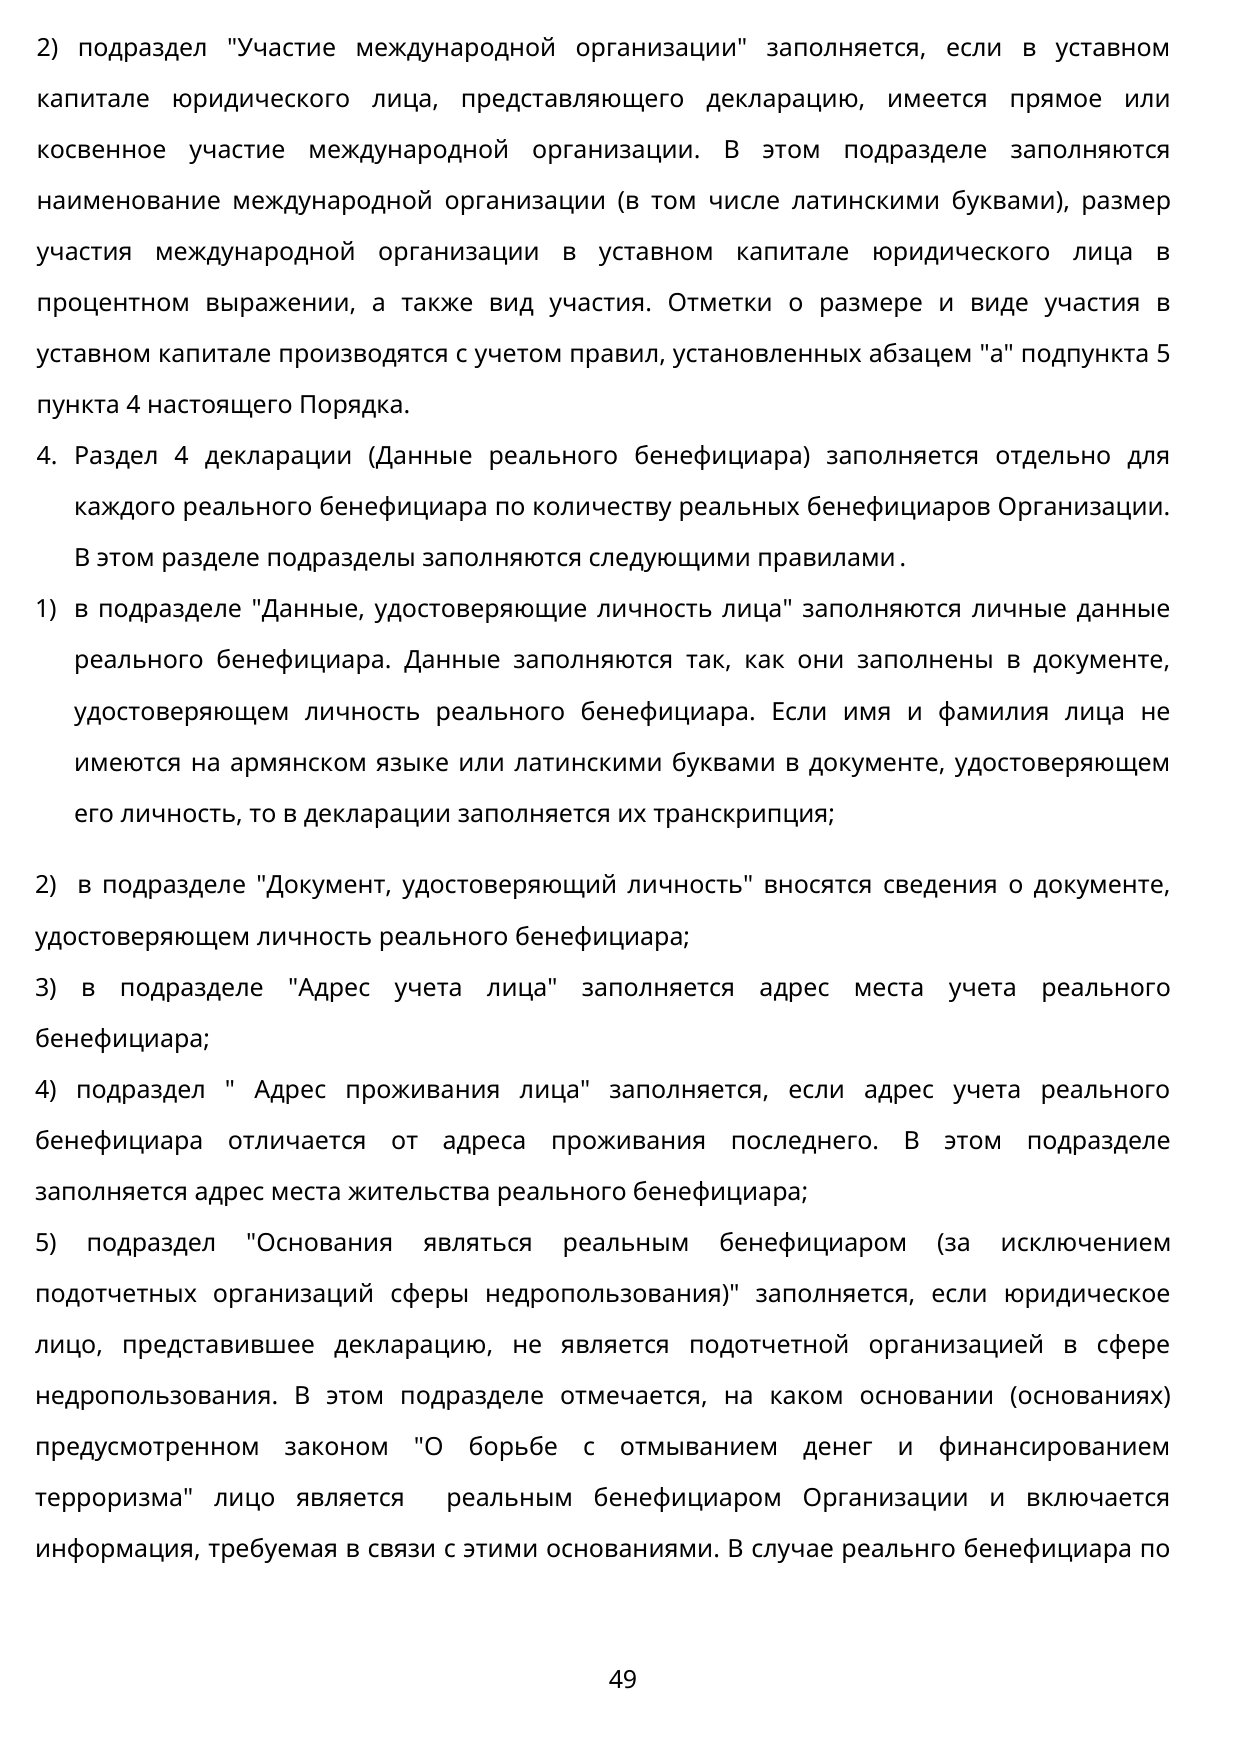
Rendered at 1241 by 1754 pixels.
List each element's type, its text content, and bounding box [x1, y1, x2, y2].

text 2) в подразделе "Документ, удостоверяющий личность" вносятся сведения о документе, удостоверяющем личность реального бенефициара; [35, 867, 1172, 952]
text 4) подраздел " Адрес проживания лица" заполняется, если адрес учета реального бенефициара отличается от адреса проживания последнего. В этом подразделе заполняется адрес места жительства реального бенефициара; [35, 1071, 1172, 1207]
text 3) в подразделе "Адрес учета лица" заполняется адрес места учета реального бенефициара; [35, 969, 1172, 1054]
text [35, 1224, 1172, 1565]
text 2) подраздел "Участие международной организации" заполняется, если в уставном капитале юридического лица, представляющего декларацию, имеется прямое или косвенное участие международной организации. В этом подразделе заполняются наименование международной организации (в том числе латинскими буквами), размер участия международной организации в уставном капитале юридического лица в процентном выражении, а также вид участия. Отметки о размере и виде участия в уставном капитале производятся с учетом правил, установленных абзацем "а" подпункта 5 пункта 4 настоящего Порядка. [36, 29, 1172, 421]
list в подразделе "Данные, удостоверяющие личность лица" заполняются личные данные реального бенефициара. Данные заполняются так, как они заполнены в документе, удостоверяющем личность реального бенефициара. Если имя и фамилия лица не имеются на армянском языке или латинскими буквами в документе, удостоверяющем его личность, то в декларации заполняется их транскрипция; [35, 591, 1172, 829]
list Раздел 4 декларации (Данные реального бенефициара) заполняется отдельно для каждого реального бенефициара по количеству реальных бенефициаров Организации. В этом разделе подразделы заполняются следующими правилами․ [36, 438, 1172, 574]
